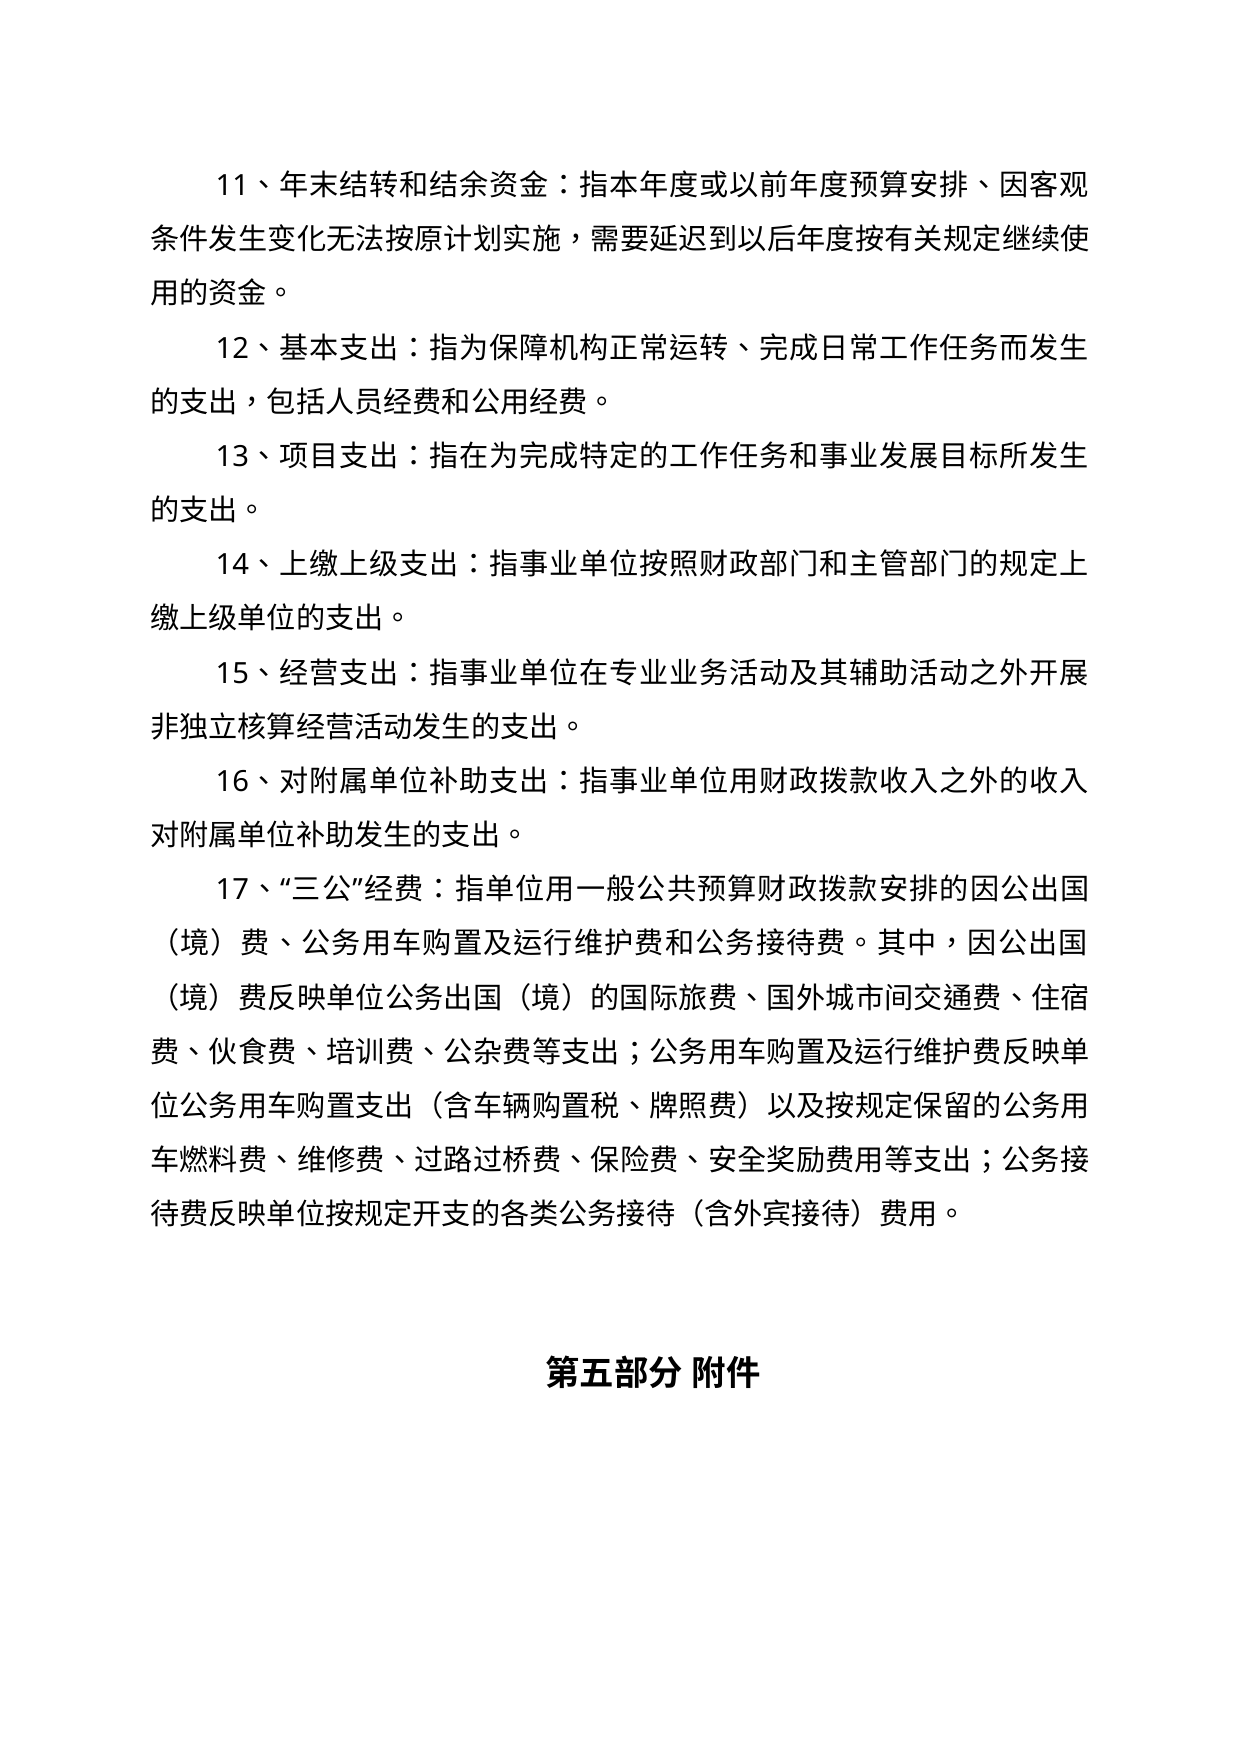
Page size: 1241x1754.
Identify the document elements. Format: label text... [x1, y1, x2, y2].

text 15、经营支出：指事业单位在专业业务活动及其辅助活动之外开展非独立核算经营活动发生的支出。 [150, 637, 1090, 746]
text 第五部分 附件 [150, 1342, 1090, 1396]
text 13、项目支出：指在为完成特定的工作任务和事业发展目标所发生的支出。 [150, 421, 1090, 529]
text 16、对附属单位补助支出：指事业单位用财政拨款收入之外的收入对附属单位补助发生的支出。 [150, 746, 1090, 854]
text 12、基本支出：指为保障机构正常运转、完成日常工作任务而发生的支出，包括人员经费和公用经费。 [150, 312, 1090, 421]
text 11、年末结转和结余资金：指本年度或以前年度预算安排、因客观条件发生变化无法按原计划实施，需要延迟到以后年度按有关规定继续使用的资金。 [150, 150, 1090, 312]
text 17、“三公”经费：指单位用一般公共预算财政拨款安排的因公出国（境）费、公务用车购置及运行维护费和公务接待费。其中，因公出国（境）费反映单位公务出国（境）的国际旅费、国外城市间交通费、住宿费、伙食费、培训费、公杂费等支出；公务用车购置及运行维护费反映单位公务用车购置支出（含车辆购置税、牌照费）以及按规定保留的公务用车燃料费、维修费、过路过桥费、保险费、安全奖励费用等支出；公务接待费反映单位按规定开支的各类公务接待（含外宾接待）费用。 [150, 854, 1090, 1233]
text 14、上缴上级支出：指事业单位按照财政部门和主管部门的规定上缴上级单位的支出。 [150, 529, 1090, 637]
